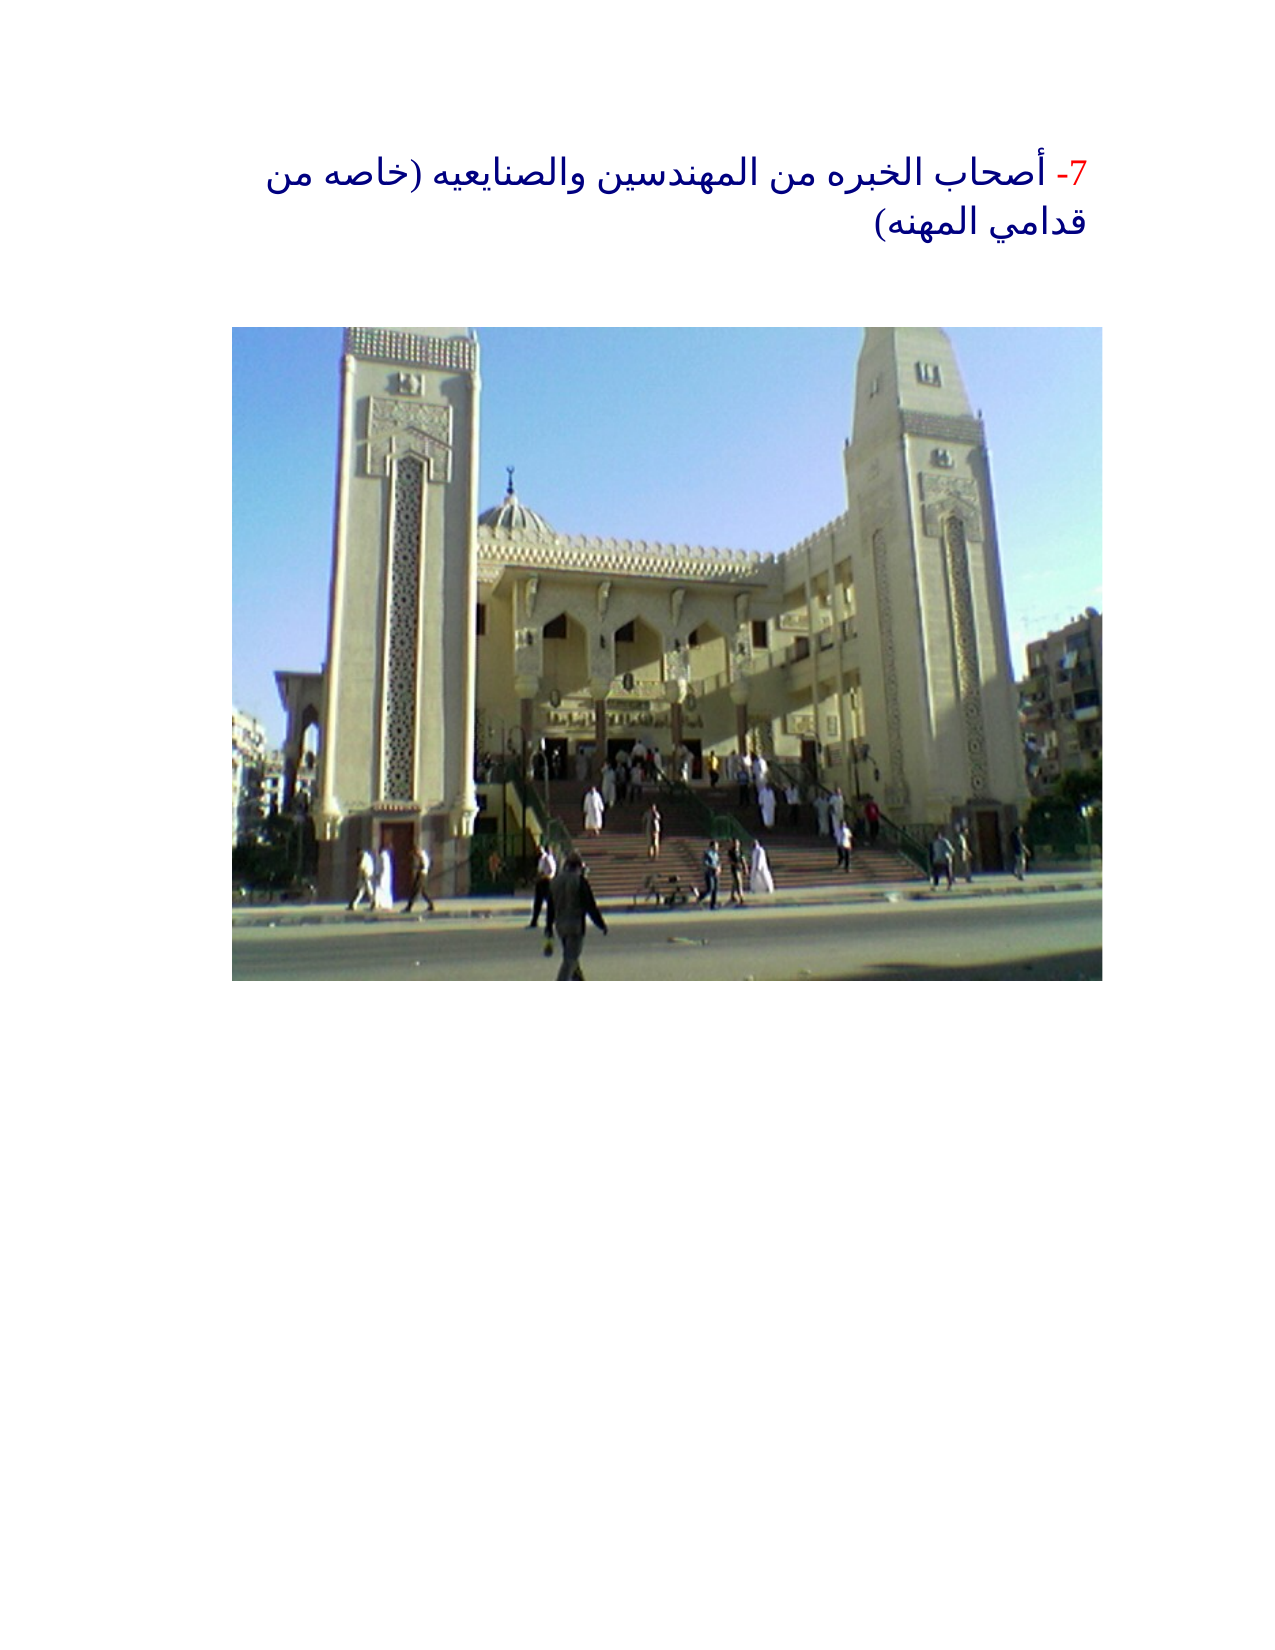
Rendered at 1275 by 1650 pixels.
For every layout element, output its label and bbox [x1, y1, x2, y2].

text [187, 150, 1087, 243]
picture [232, 327, 1103, 981]
